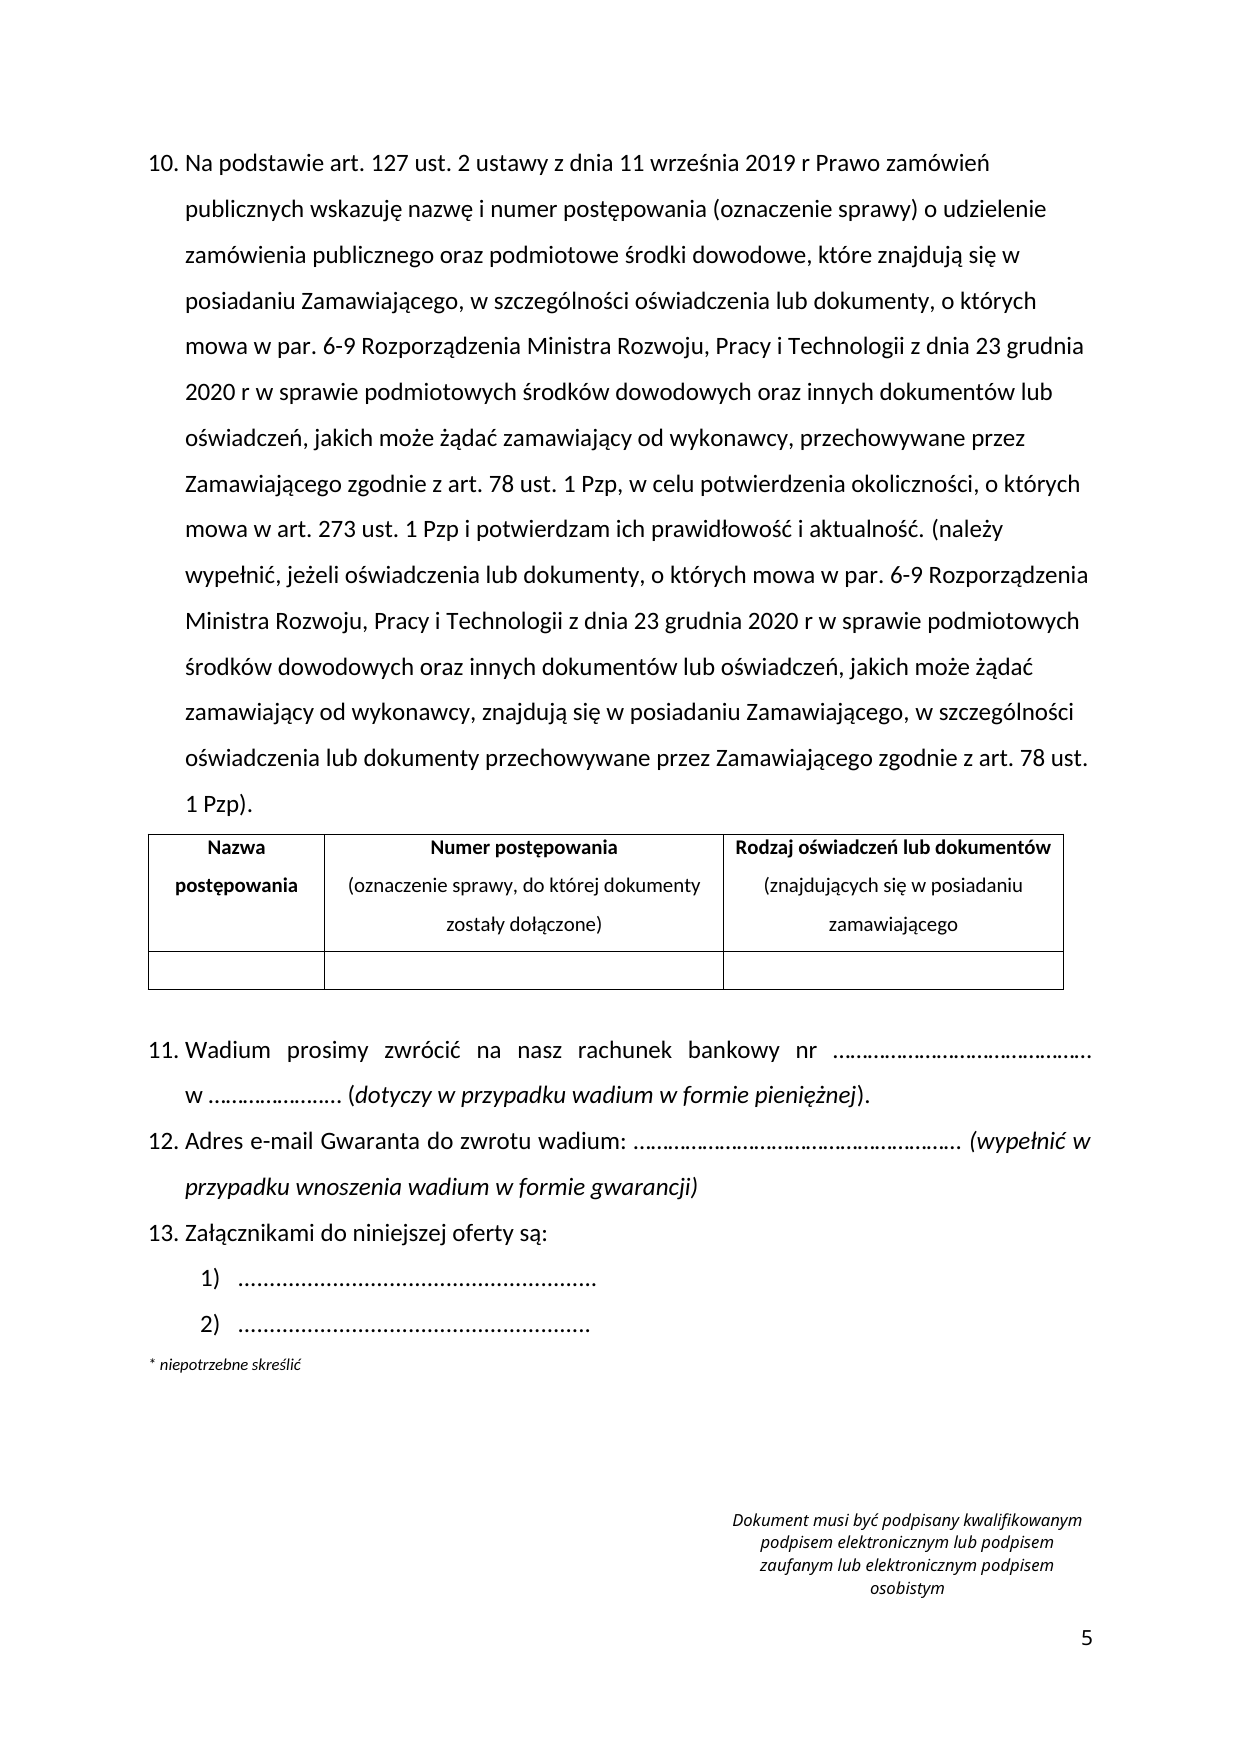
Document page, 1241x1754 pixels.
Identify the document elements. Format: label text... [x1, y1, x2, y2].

table_header Nazwa postępowania [149, 835, 324, 951]
table_header Numer postępowania (oznaczenie sprawy, do której dokumenty zostały dołączone) [325, 835, 723, 951]
table_cell [149, 952, 324, 989]
list ........................................................ [200, 1308, 1093, 1339]
table_cell [724, 952, 1063, 989]
table_cell [325, 952, 723, 989]
list Adres e-mail Gwaranta do zwrotu wadium: ………………………………………………… (wypełnić w przypadku wnoszenia wadium w formie gwarancji) [148, 1125, 1093, 1202]
list * niepotrzebne skreślić [148, 1354, 1093, 1374]
list Załącznikami do niniejszej oferty są: [148, 1217, 1093, 1247]
list ......................................................... [200, 1263, 1093, 1293]
list Na podstawie art. 127 ust. 2 ustawy z dnia 11 września 2019 r Prawo zamówień publicznych wskazuję nazwę i numer postępowania (oznaczenie sprawy) o udzielenie zamówienia publicznego oraz podmiotowe środki dowodowe, które znajdują się w posiadaniu Zamawiającego, w szczególności oświadczenia lub dokumenty, o których mowa w par. 6-9 Rozporządzenia Ministra Rozwoju, Pracy i Technologii z dnia 23 grudnia 2020 r w sprawie podmiotowych środków dowodowych oraz innych dokumentów lub oświadczeń, jakich może żądać zamawiający od wykonawcy, przechowywane przez Zamawiającego zgodnie z art. 78 ust. 1 Pzp, w celu potwierdzenia okoliczności, o których mowa w art. 273 ust. 1 Pzp i potwierdzam ich prawidłowość i aktualność. (należy wypełnić, jeżeli oświadczenia lub dokumenty, o których mowa w par. 6-9 Rozporządzenia Ministra Rozwoju, Pracy i Technologii z dnia 23 grudnia 2020 r w sprawie podmiotowych środków dowodowych oraz innych dokumentów lub oświadczeń, jakich może żądać zamawiający od wykonawcy, znajdują się w posiadaniu Zamawiającego, w szczególności oświadczenia lub dokumenty przechowywane przez Zamawiającego zgodnie z art. 78 ust. 1 Pzp). [148, 148, 1093, 818]
table_header Rodzaj oświadczeń lub dokumentów (znajdujących się w posiadaniu zamawiającego [724, 835, 1063, 951]
list Wadium prosimy zwrócić na nasz rachunek bankowy nr ……………………………………… w ………………..… (dotyczy w przypadku wadium w formie pieniężnej). [148, 1034, 1093, 1110]
